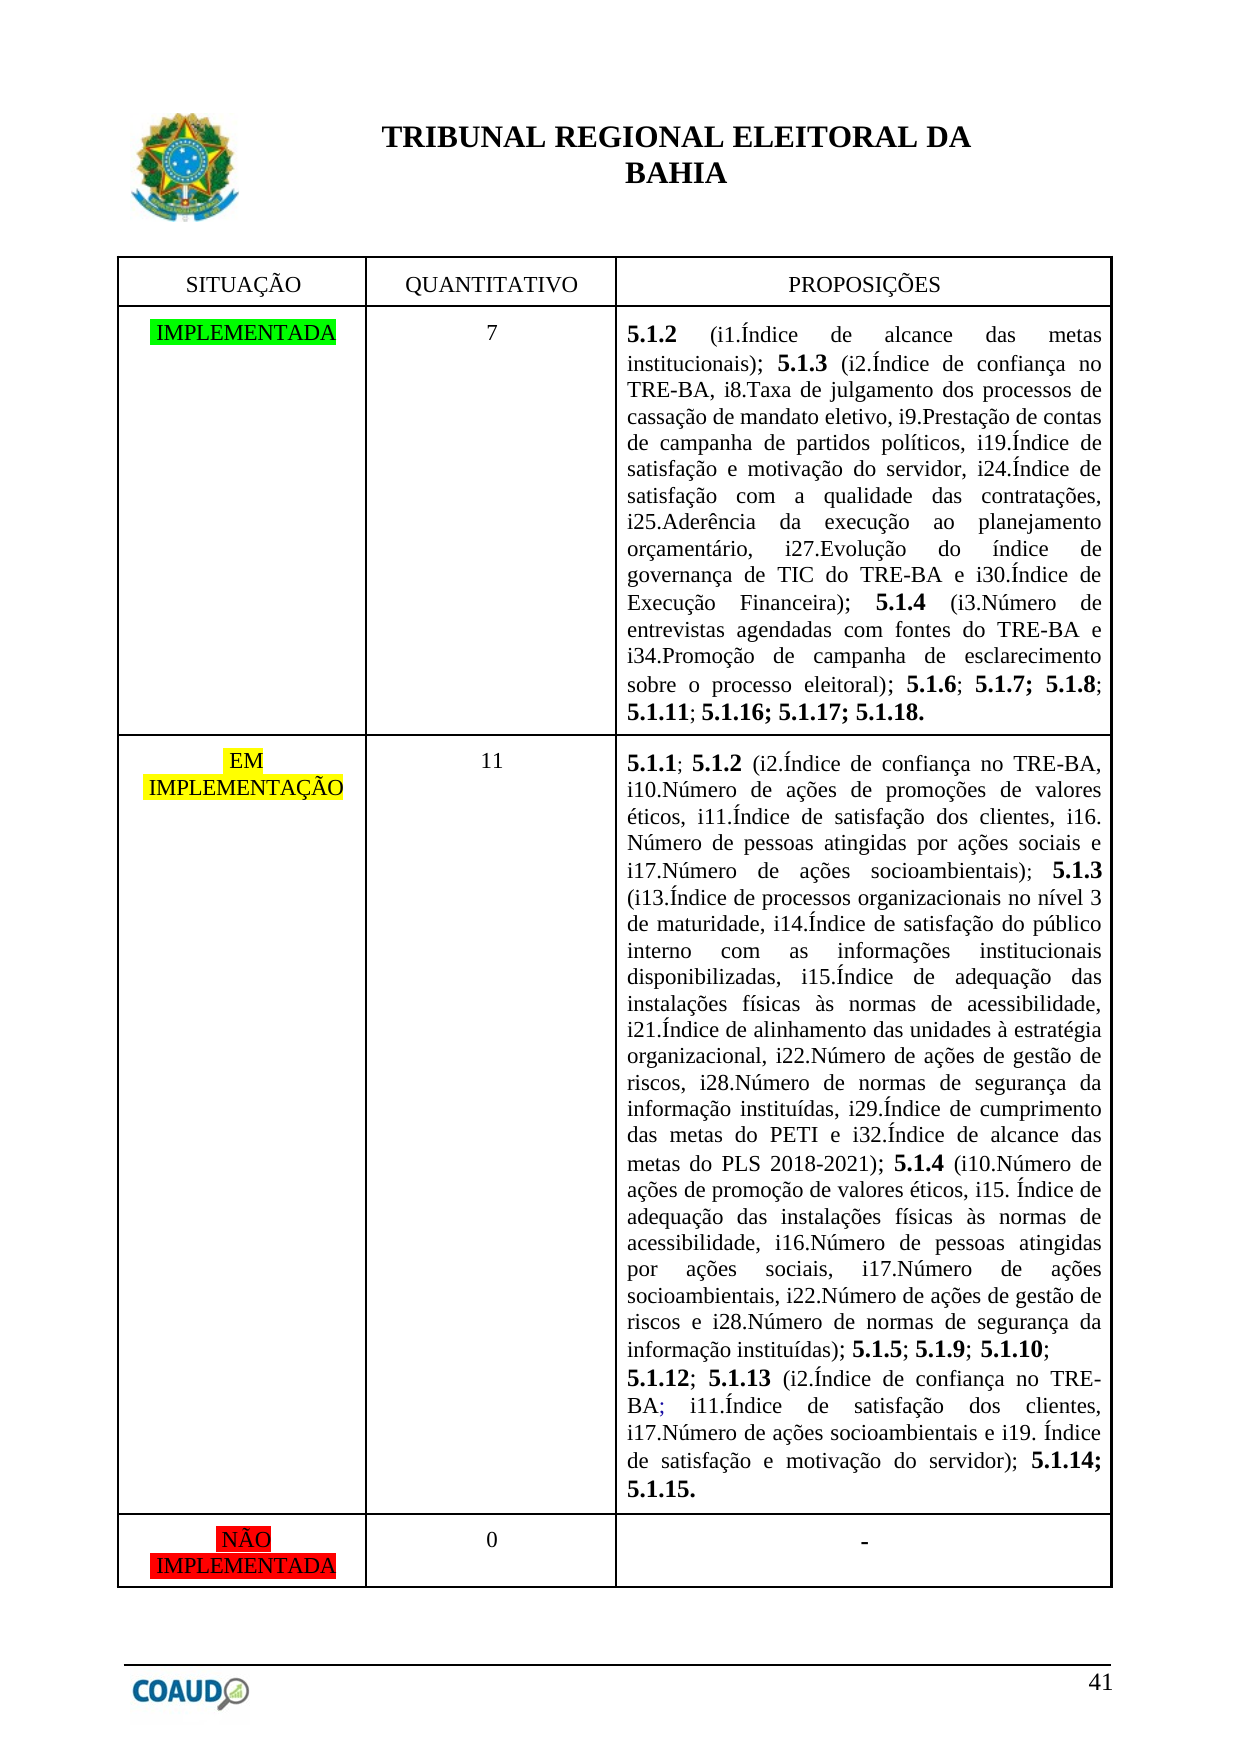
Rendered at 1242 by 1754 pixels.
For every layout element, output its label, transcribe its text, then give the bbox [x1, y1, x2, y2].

table_header QUANTITATIVO [367, 258, 615, 305]
table_cell 0 [367, 1515, 615, 1586]
table_cell 5.1.2 (i1.Índice de alcance das metas institucionais); 5.1.3 (i2.Índice de confiança no TRE-BA, i8.Taxa de julgamento dos processos de cassação de mandato eletivo, i9.Prestação de contas de campanha de partidos políticos, i19.Índice de satisfação e motivação do servidor, i24.Índice de satisfação com a qualidade das contratações, i25.Aderência da execução ao planejamento orçamentário, i27.Evolução do índice de governança de TIC do TRE-BA e i30.Índice de Execução Financeira); 5.1.4 (i3.Número de entrevistas agendadas com fontes do TRE-BA e i34.Promoção de campanha de esclarecimento sobre o processo eleitoral); 5.1.6; 5.1.7; 5.1.8; 5.1.11; 5.1.16; 5.1.17; 5.1.18. [617, 307, 1110, 734]
table_cell - [617, 1515, 1110, 1586]
table_cell EM IMPLEMENTAÇÃO [119, 736, 365, 1513]
table_cell 5.1.1; 5.1.2 (i2.Índice de confiança no TRE-BA, i10.Número de ações de promoções de valores éticos, i11.Índice de satisfação dos clientes, i16. Número de pessoas atingidas por ações sociais e i17.Número de ações socioambientais); 5.1.3 (i13.Índice de processos organizacionais no nível 3 de maturidade, i14.Índice de satisfação do público interno com as informações institucionais disponibilizadas, i15.Índice de adequação das instalações físicas às normas de acessibilidade, i21.Índice de alinhamento das unidades à estratégia organizacional, i22.Número de ações de gestão de riscos, i28.Número de normas de segurança da informação instituídas, i29.Índice de cumprimento das metas do PETI e i32.Índice de alcance das metas do PLS 2018-2021); 5.1.4 (i10.Número de ações de promoção de valores éticos, i15. Índice de adequação das instalações físicas às normas de acessibilidade, i16.Número de pessoas atingidas por ações sociais, i17.Número de ações socioambientais, i22.Número de ações de gestão de riscos e i28.Número de normas de segurança da informação instituídas); 5.1.5; 5.1.9; 5.1.10; 5.1.12; 5.1.13 (i2.Índice de confiança no TRE-BA; i11.Índice de satisfação dos clientes, i17.Número de ações socioambientais e i19. Índice de satisfação e motivação do servidor); 5.1.14; 5.1.15. [617, 736, 1110, 1513]
table_header PROPOSIÇÕES [617, 258, 1110, 305]
table_cell NÃO IMPLEMENTADA [119, 1515, 365, 1586]
table_header SITUAÇÃO [119, 258, 365, 305]
table_cell IMPLEMENTADA [119, 307, 365, 734]
picture [130, 113, 240, 222]
picture [130, 1666, 250, 1725]
table_cell 7 [367, 307, 615, 734]
table_cell 11 [367, 736, 615, 1513]
